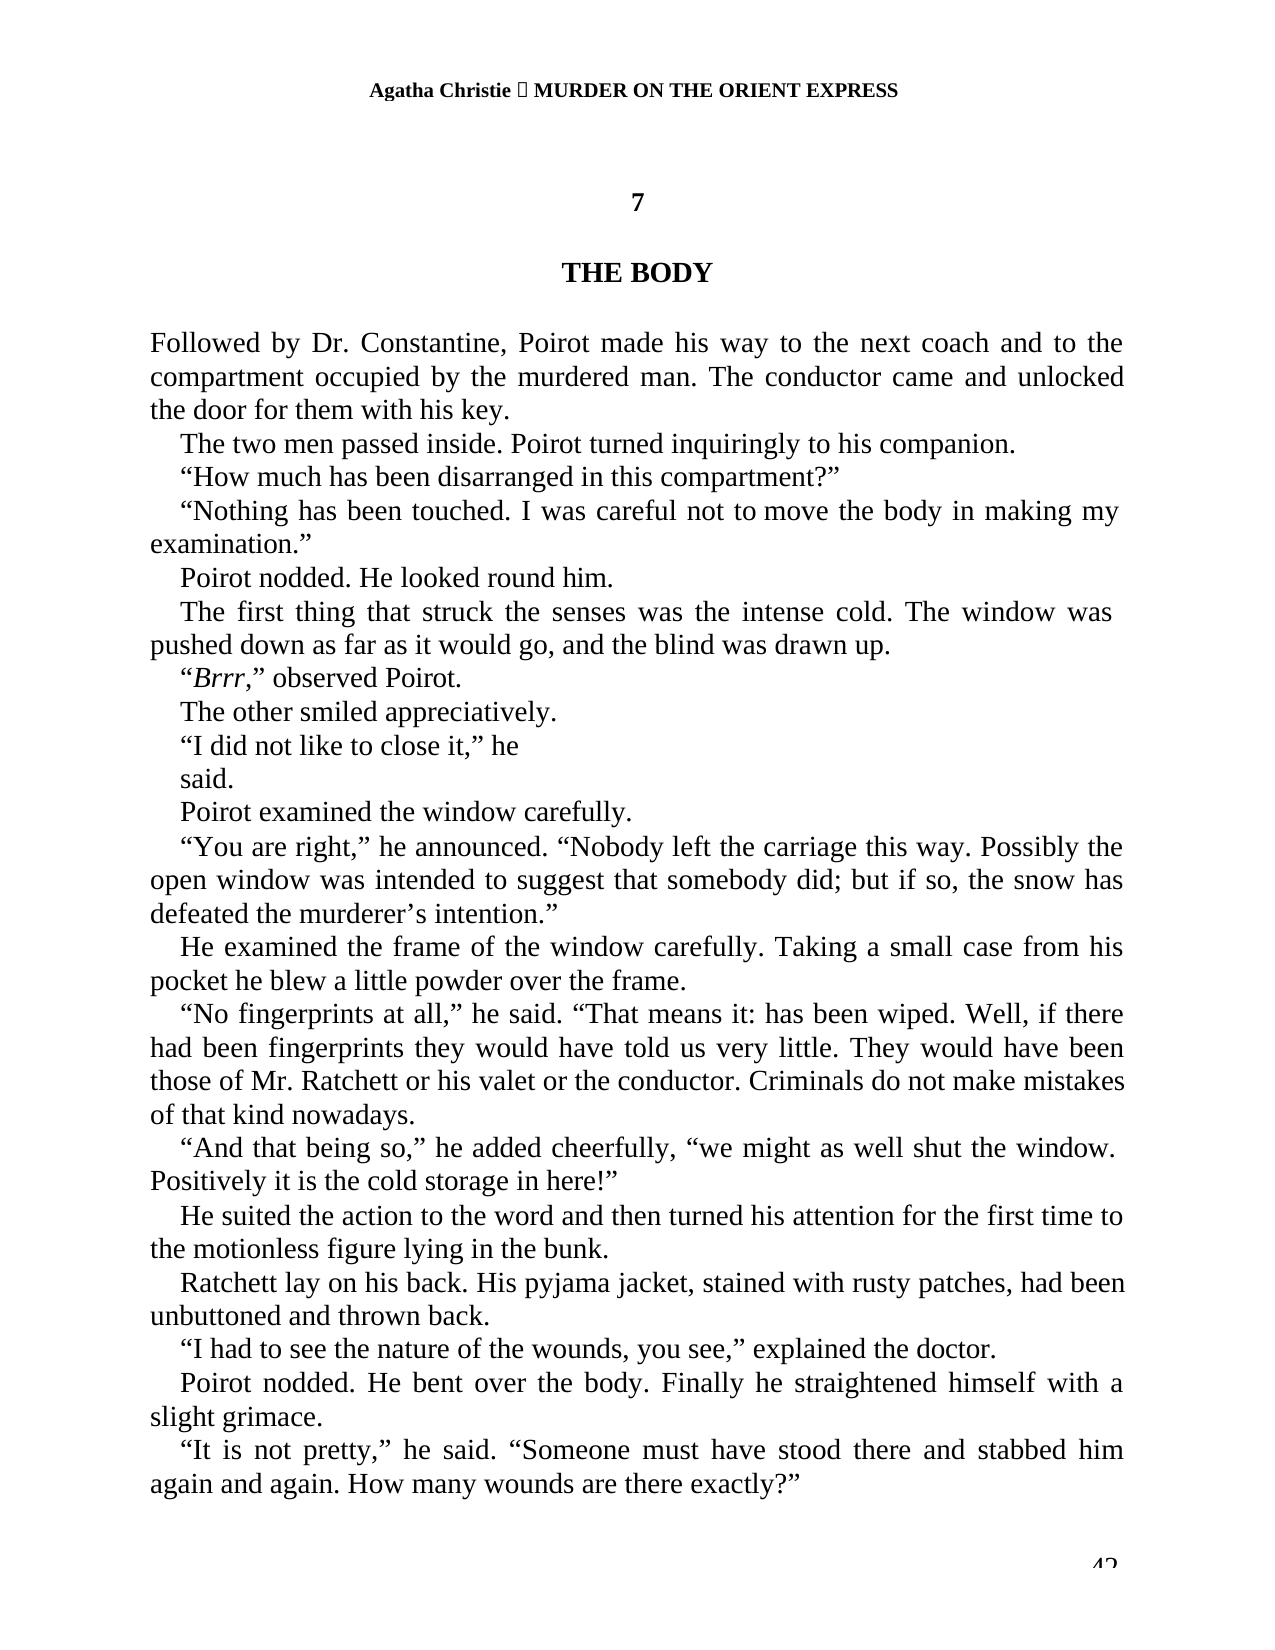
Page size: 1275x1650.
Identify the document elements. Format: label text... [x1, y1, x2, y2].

text The first thing that struck the senses was the intense cold. The window was pushed down as far as it would go, and the blind was drawn up. [150, 594, 1127, 661]
text “Brrr,” observed Poirot. [180, 661, 1137, 694]
text “You are right,” he announced. “Nobody left the carriage this way. Possibly the open window was intended to suggest that somebody did; but if so, the snow has defeated the murderer’s intention.” [150, 829, 1125, 929]
text Positively it is the cold storage in here!” [150, 1164, 1137, 1198]
text He examined the frame of the window carefully. Taking a small case from his pocket he blew a little powder over the frame. [150, 929, 1125, 996]
text Ratchett lay on his back. His pyjama jacket, stained with rusty patches, had been unbuttoned and thrown back. [150, 1265, 1125, 1332]
text The two men passed inside. Poirot turned inquiringly to his companion. “How much has been disarranged in this compartment?” [180, 426, 1016, 493]
text “No fingerprints at all,” he said. “That means it: has been wiped. Well, if there had been fingerprints they would have told us very little. They would have been those of Mr. Ratchett or his valet or the conductor. Criminals do not make mistakes of that kind nowadays. [150, 996, 1126, 1131]
text “I had to see the nature of the wounds, you see,” explained the doctor. [180, 1332, 1137, 1365]
text “Nothing has been touched. I was careful not to move the body in making my examination.” [150, 493, 1137, 560]
text “And that being so,” he added cheerfully, “we might as well shut the window. [180, 1131, 1137, 1164]
text “It is not pretty,” he said. “Someone must have stood there and stabbed him again and again. How many wounds are there exactly?” [150, 1432, 1125, 1499]
text Poirot nodded. He bent over the body. Finally he straightened himself with a slight grimace. [150, 1365, 1125, 1432]
text Poirot examined the window carefully. [180, 795, 1137, 828]
text The other smiled appreciatively. “I did not like to close it,” he said. [180, 694, 580, 795]
text Poirot nodded. He looked round him. [180, 560, 1137, 594]
text He suited the action to the word and then turned his attention for the first time to the motionless figure lying in the bunk. [150, 1198, 1125, 1265]
text Followed by Dr. Constantine, Poirot made his way to the next coach and to the compartment occupied by the murdered man. The conductor came and unlocked the door for them with his key. [150, 325, 1125, 426]
text 7 [137, 186, 1137, 217]
subtitle THE BODY [462, 255, 813, 288]
